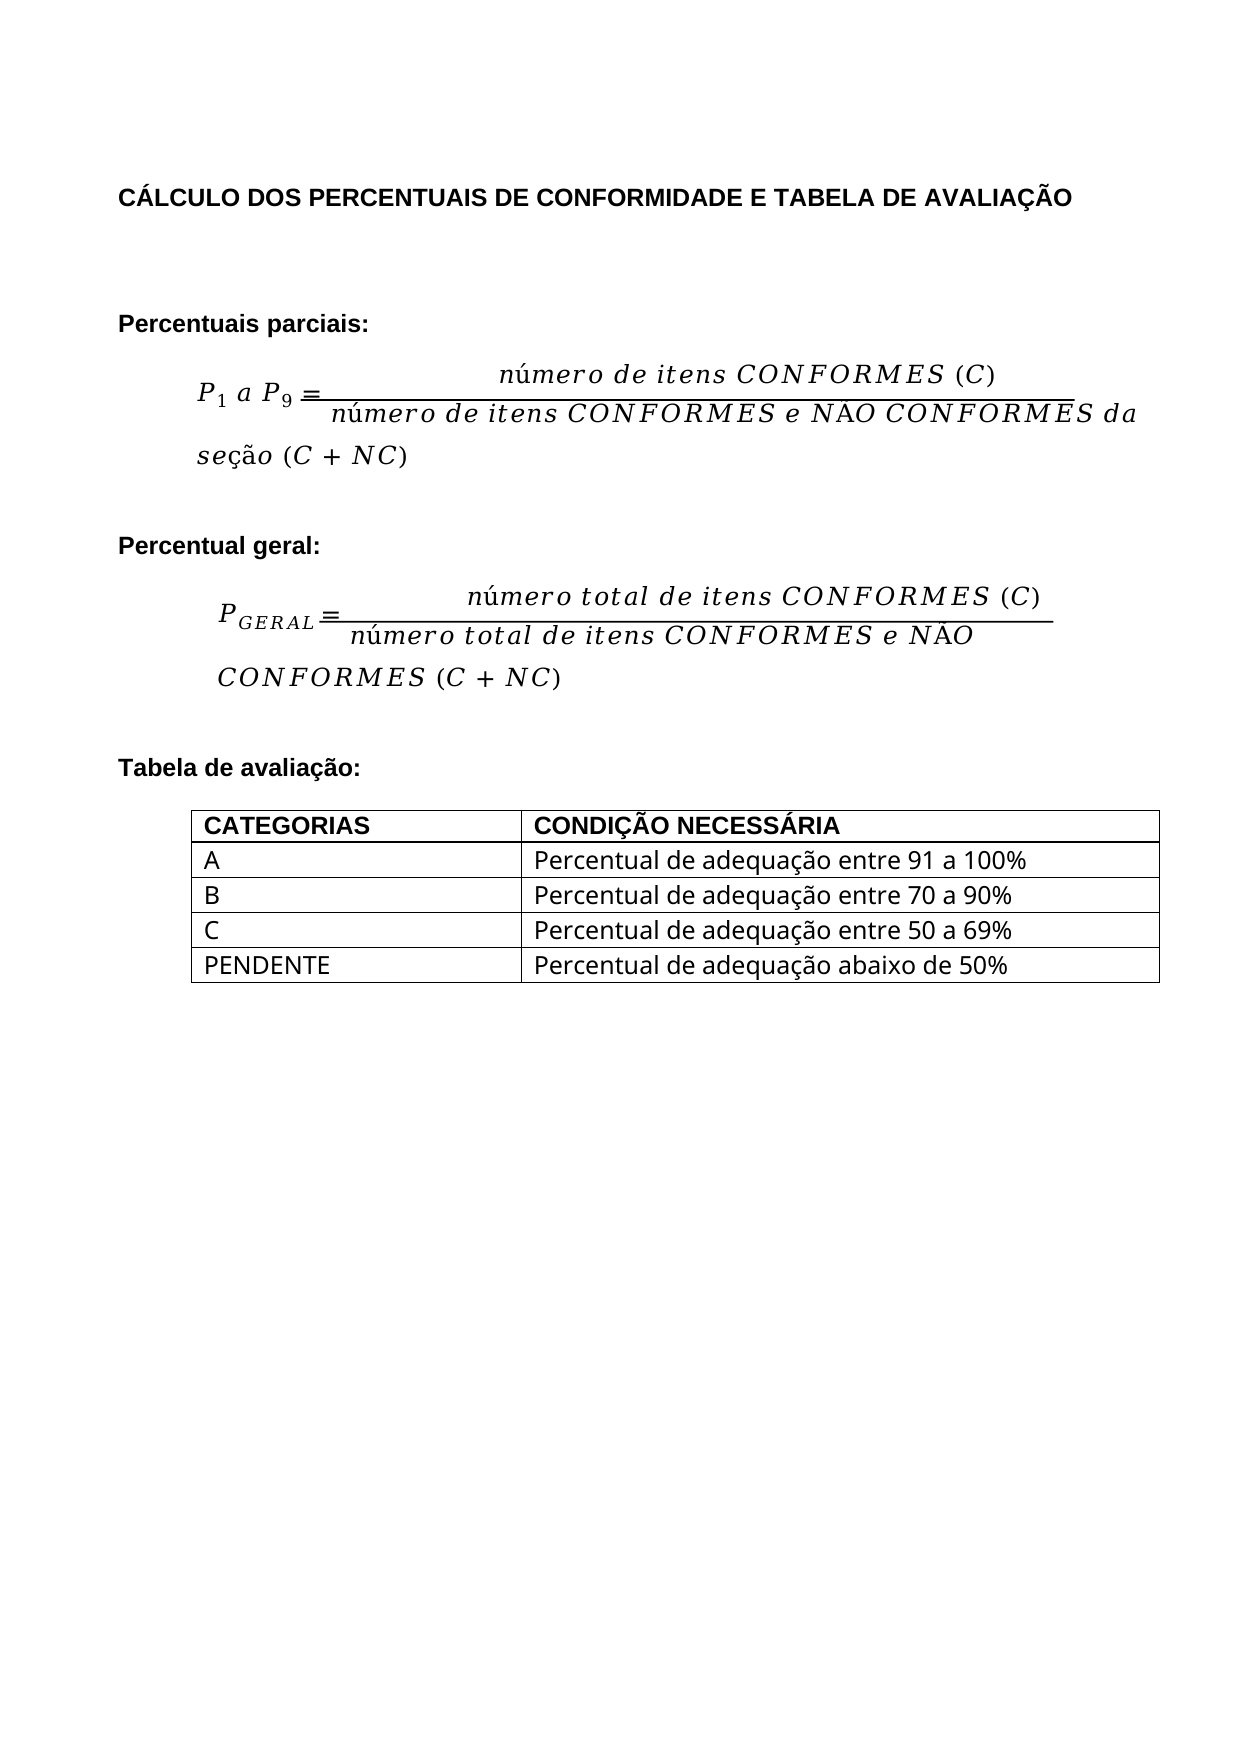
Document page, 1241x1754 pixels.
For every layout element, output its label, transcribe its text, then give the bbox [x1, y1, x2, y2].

table_cell Percentual de adequação entre 70 a 90% [522, 878, 1159, 912]
table_cell C [192, 913, 521, 947]
table_cell A [192, 843, 521, 877]
subtitle Tabela de avaliação: [118, 753, 1171, 782]
text 𝑃1 𝑎 𝑃9 = 𝑛ú𝑚𝑒𝑟𝑜 𝑑𝑒 𝑖𝑡𝑒𝑛𝑠 𝐶𝑂𝑁𝐹𝑂𝑅𝑀𝐸𝑆 𝑒 𝑁Ã𝑂 𝐶𝑂𝑁𝐹𝑂𝑅𝑀𝐸𝑆 𝑑𝑎 𝑠𝑒çã𝑜 (𝐶 + 𝑁𝐶) [195, 389, 1171, 473]
subtitle CÁLCULO DOS PERCENTUAIS DE CONFORMIDADE E TABELA DE AVALIAÇÃO [118, 183, 1171, 212]
table_cell PENDENTE [192, 948, 521, 982]
table_header CONDIÇÃO NECESSÁRIA [522, 811, 1159, 841]
text Percentuais parciais: [118, 309, 1171, 338]
table_cell Percentual de adequação entre 50 a 69% [522, 913, 1159, 947]
text 𝑃𝐺𝐸𝑅𝐴𝐿 = 𝑛ú𝑚𝑒𝑟𝑜 𝑡𝑜𝑡𝑎𝑙 𝑑𝑒 𝑖𝑡𝑒𝑛𝑠 𝐶𝑂𝑁𝐹𝑂𝑅𝑀𝐸𝑆 𝑒 𝑁Ã𝑂 𝐶𝑂𝑁𝐹𝑂𝑅𝑀𝐸𝑆 (𝐶 + 𝑁𝐶) [216, 611, 1171, 694]
table_cell Percentual de adequação abaixo de 50% [522, 948, 1159, 982]
subtitle Percentual geral: [118, 531, 1171, 560]
table_cell Percentual de adequação entre 91 a 100% [522, 843, 1159, 877]
text 𝑛ú𝑚𝑒𝑟𝑜 𝑡𝑜𝑡𝑎𝑙 𝑑𝑒 𝑖𝑡𝑒𝑛𝑠 𝐶𝑂𝑁𝐹𝑂𝑅𝑀𝐸𝑆 (𝐶) [466, 586, 1171, 611]
table_cell B [192, 878, 521, 912]
table_header CATEGORIAS [192, 811, 521, 841]
text 𝑛ú𝑚𝑒𝑟𝑜 𝑑𝑒 𝑖𝑡𝑒𝑛𝑠 𝐶𝑂𝑁𝐹𝑂𝑅𝑀𝐸𝑆 (𝐶) [498, 364, 1171, 389]
